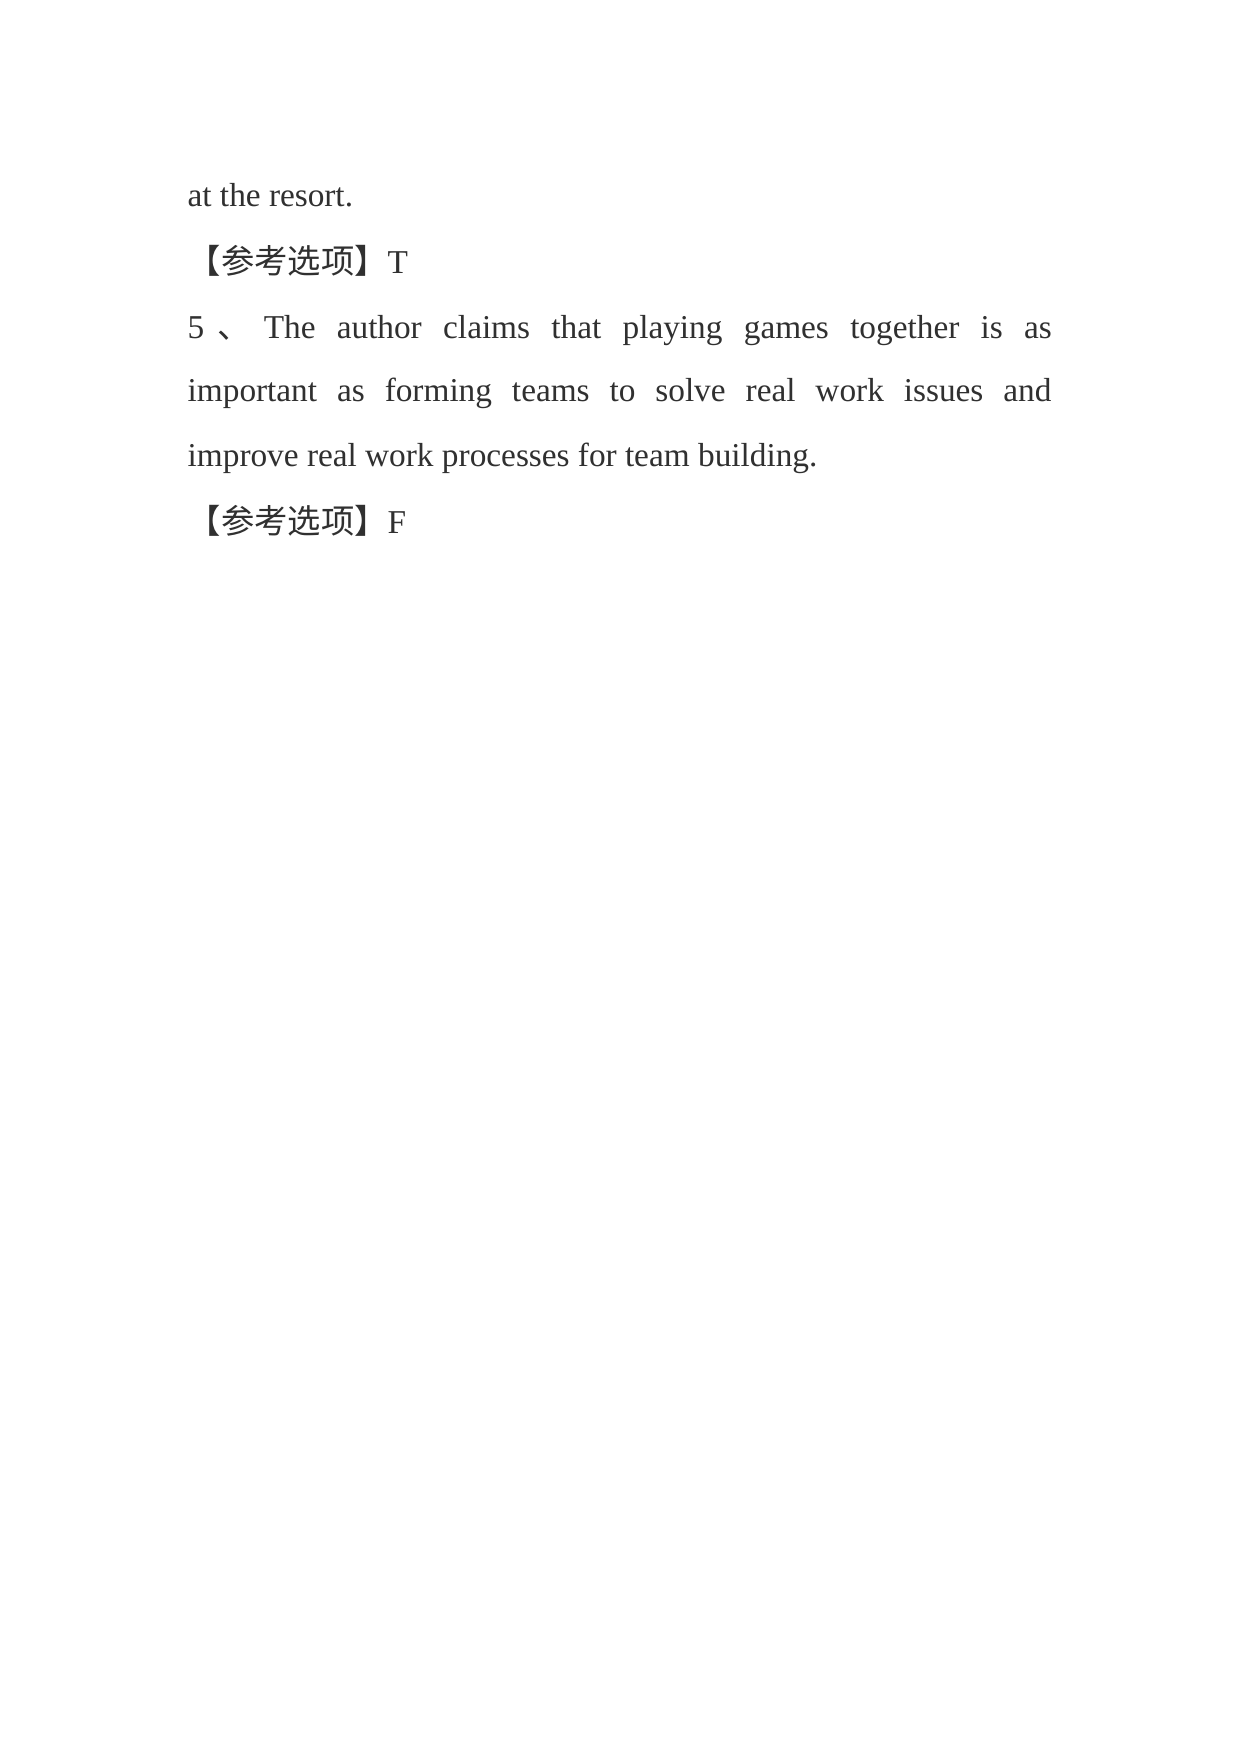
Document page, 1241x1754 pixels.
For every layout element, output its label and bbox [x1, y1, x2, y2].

text [187, 162, 1053, 552]
